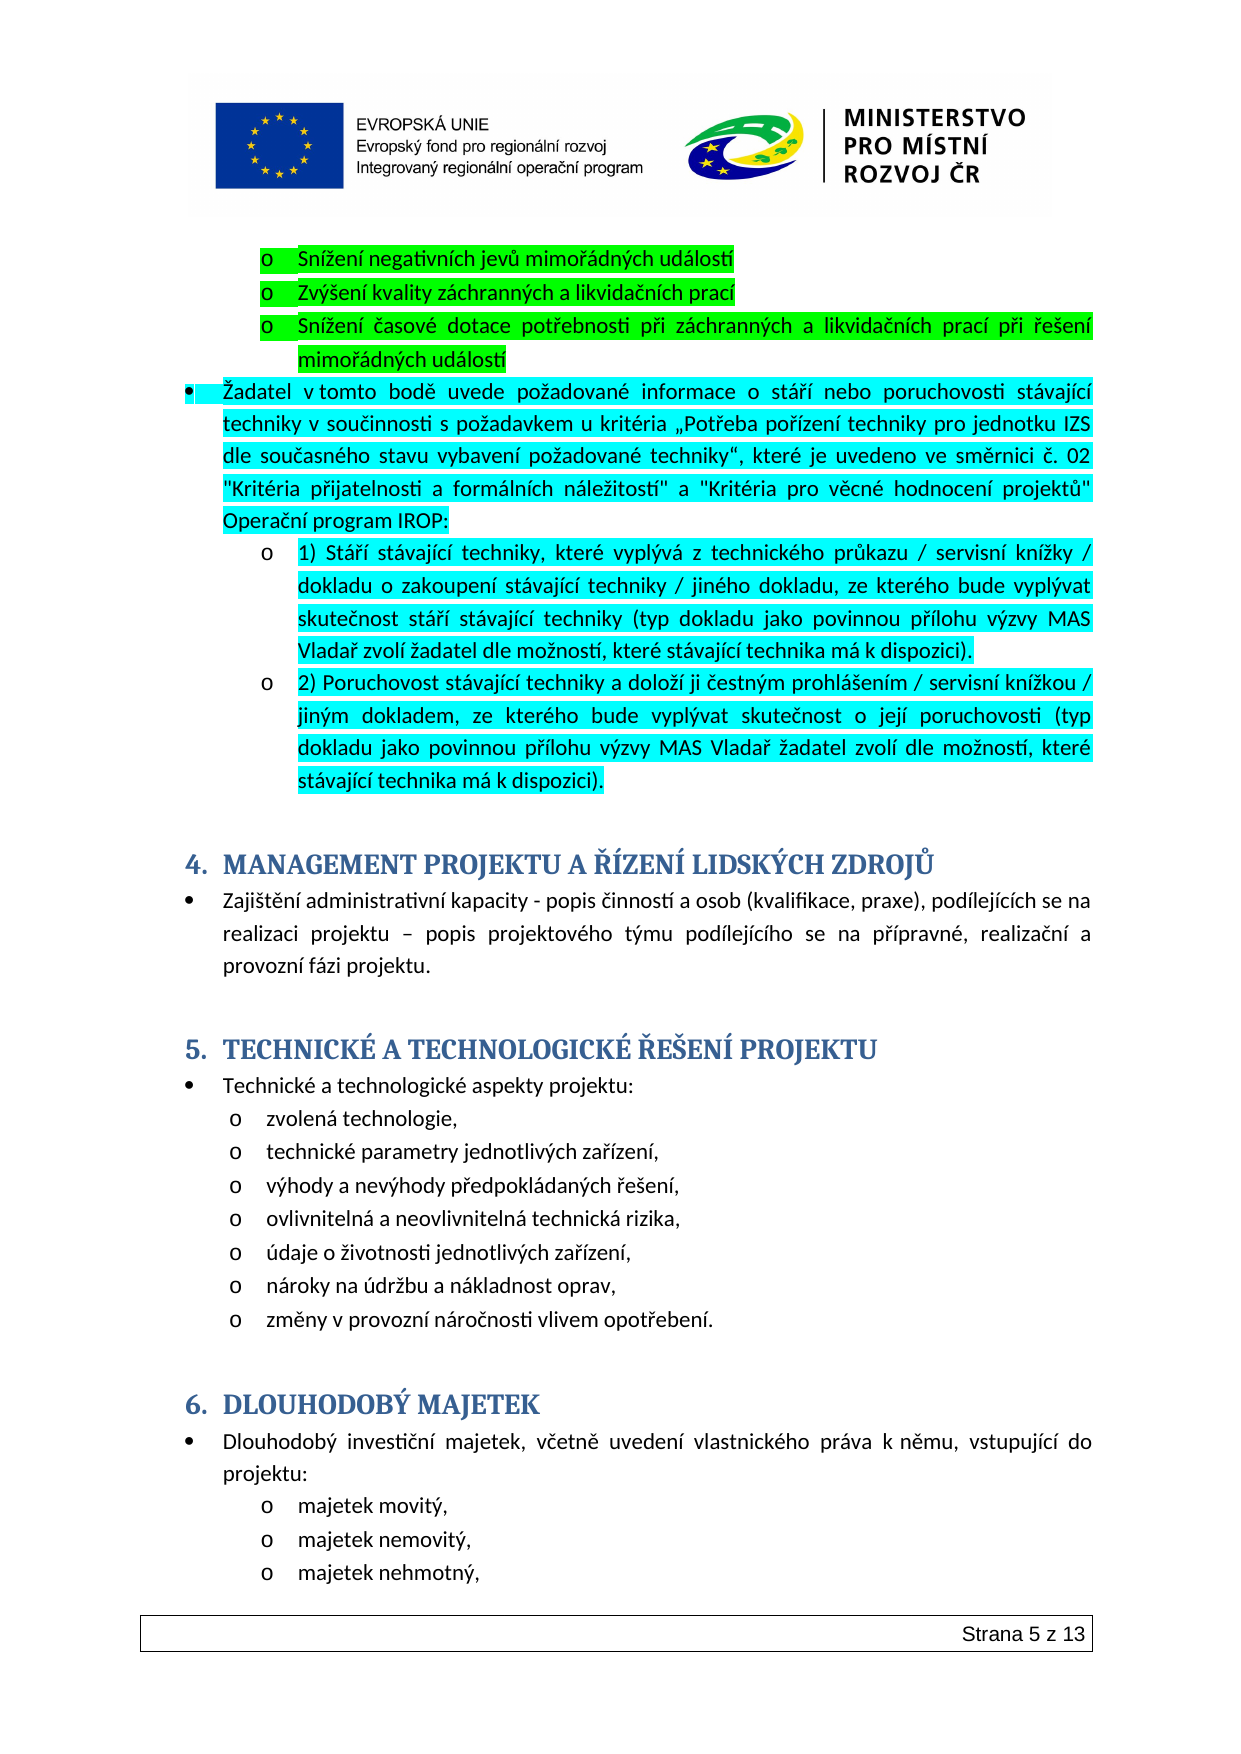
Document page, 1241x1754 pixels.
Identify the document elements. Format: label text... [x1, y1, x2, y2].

list Technické a technologické aspekty projektu: [185, 1072, 1093, 1099]
list 2) Poruchovost stávající techniky a doloží ji čestným prohlášením / servisní knížkou / jiným dokladem, ze kterého bude vyplývat skutečnost o její poruchovosti (typ dokladu jako povinnou přílohu výzvy MAS Vladař žadatel zvolí dle možností, které stávající technika má k dispozici). [260, 668, 1093, 794]
list údaje o životnosti jednotlivých zařízení, [229, 1238, 1093, 1267]
list Žadatel v tomto bodě uvede požadované informace o stáří nebo poruchovosti stávající techniky v součinnosti s požadavkem u kritéria „Potřeba pořízení techniky pro jednotku IZS dle současného stavu vybavení požadované techniky“, které je uvedeno ve směrnici č. 02 "Kritéria přijatelnosti a formálních náležitostí" a "Kritéria pro věcné hodnocení projektů" Operační program IROP: [185, 377, 1093, 534]
list ovlivnitelná a neovlivnitelná technická rizika, [229, 1204, 1093, 1233]
list Snížení časové dotace potřebnosti při záchranných a likvidačních prací při řešení mimořádných událostí [260, 340, 1093, 373]
list změny v provozní náročnosti vlivem opotřebení. [229, 1305, 1093, 1334]
subtitle Technické a technologické řešení projektu [185, 1033, 1093, 1067]
list zvolená technologie, [229, 1104, 1093, 1133]
subtitle Dlouhodobý majetek [185, 1388, 1093, 1422]
list Zajištění administrativní kapacity - popis činností a osob (kvalifikace, praxe), podílejících se na realizaci projektu – popis projektového týmu podílejícího se na přípravné, realizační a provozní fázi projektu. [185, 886, 1093, 979]
list technické parametry jednotlivých zařízení, [229, 1137, 1093, 1166]
list majetek nehmotný, [260, 1558, 1093, 1588]
subtitle Management projektu a řízení lidských zdrojů [185, 848, 1093, 881]
list majetek movitý, [260, 1491, 1093, 1521]
list majetek nemovitý, [260, 1525, 1093, 1554]
list nároky na údržbu a nákladnost oprav, [229, 1271, 1093, 1301]
list Dlouhodobý investiční majetek, včetně uvedení vlastnického práva k němu, vstupující do projektu: [185, 1427, 1093, 1487]
list výhody a nevýhody předpokládaných řešení, [229, 1171, 1093, 1200]
list Zvýšení kvality záchranných a likvidačních prací [298, 278, 1093, 307]
list 1) Stáří stávající techniky, které vyplývá z technického průkazu / servisní knížky / dokladu o zakoupení stávající techniky / jiného dokladu, ze kterého bude vyplývat skutečnost stáří stávající techniky (typ dokladu jako povinnou přílohu výzvy MAS Vladař zvolí žadatel dle možností, které stávající technika má k dispozici). [260, 538, 1093, 664]
list Snížení negativních jevů mimořádných událostí [260, 244, 1093, 274]
picture [187, 73, 1053, 217]
